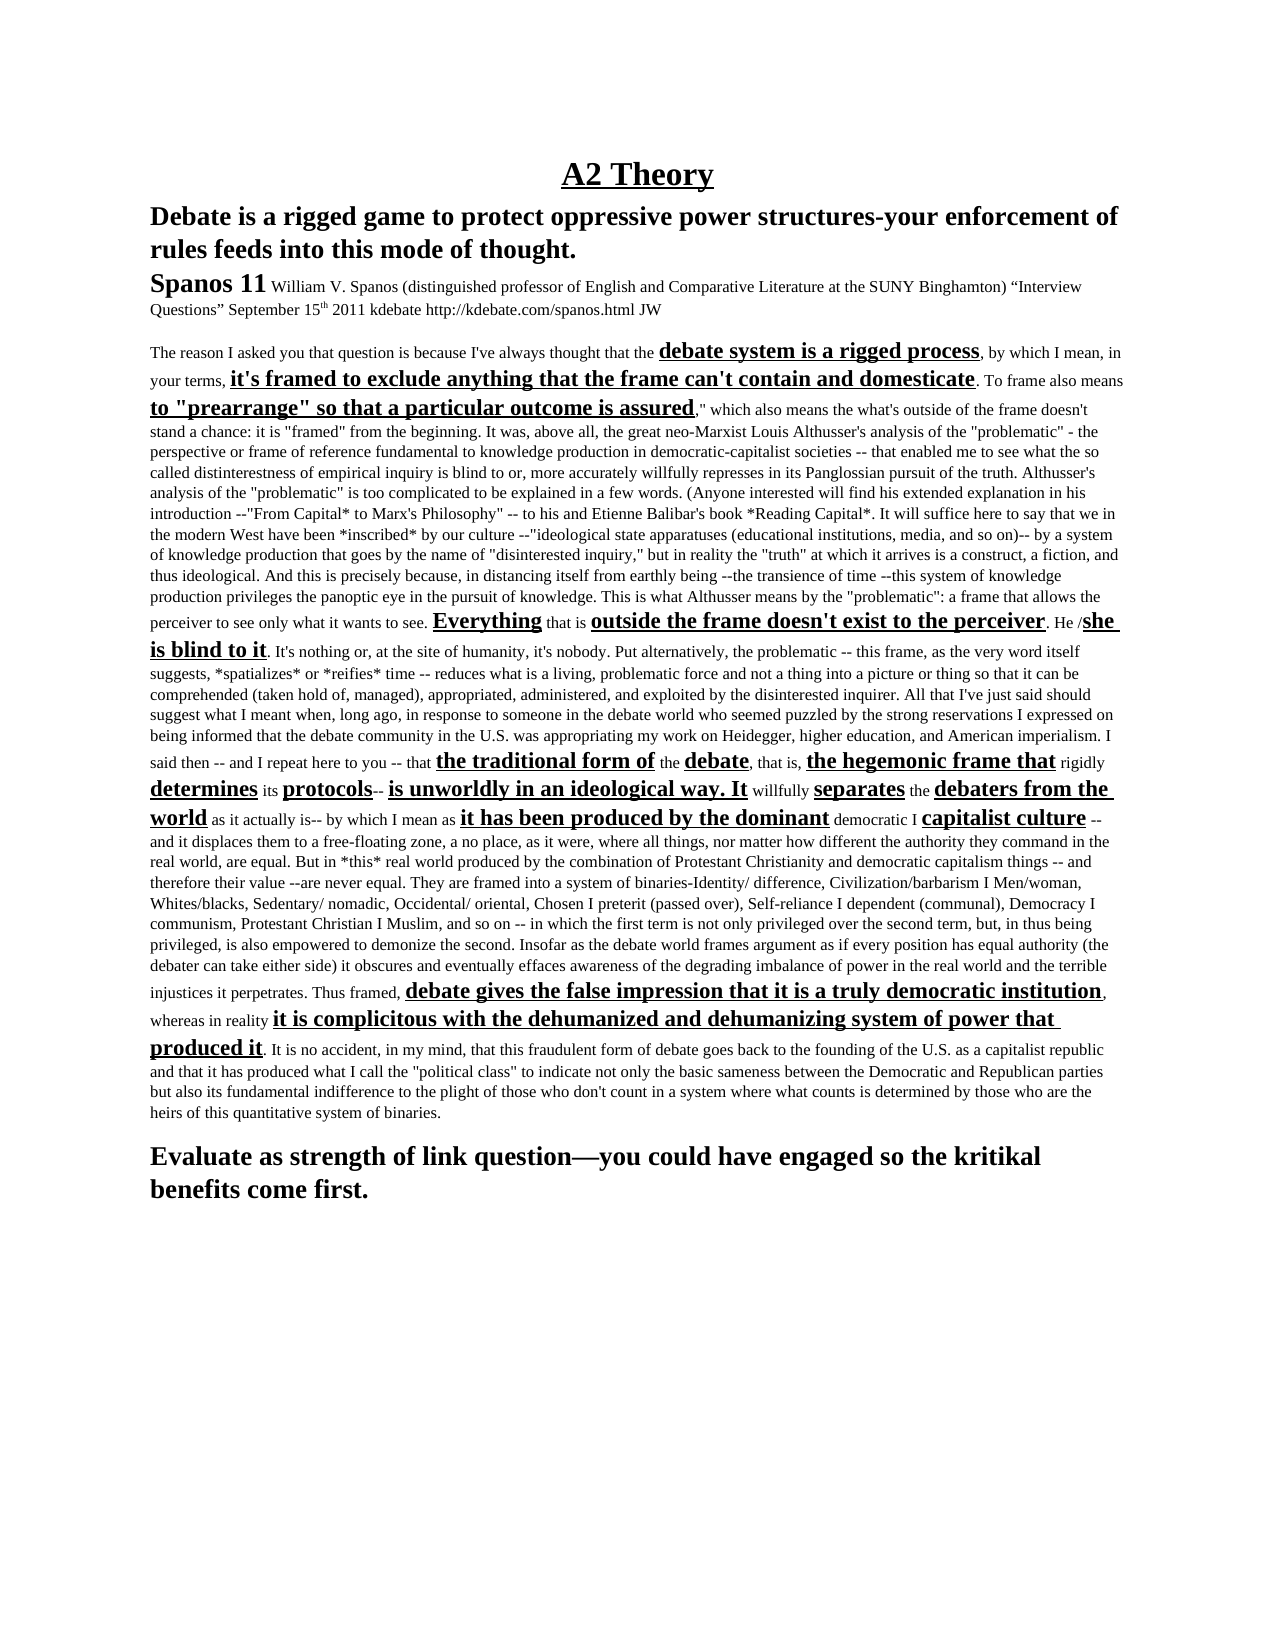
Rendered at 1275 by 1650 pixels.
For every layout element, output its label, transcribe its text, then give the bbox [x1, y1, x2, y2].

subtitle A2 Theory [150, 154, 1125, 192]
subtitle Evaluate as strength of link question—you could have engaged so the kritikal benefits come first. [150, 1140, 1125, 1204]
subtitle Debate is a rigged game to protect oppressive power structures-your enforcement of rules feeds into this mode of thought. [150, 200, 1125, 264]
text Spanos 11 William V. Spanos (distinguished professor of English and Comparative Literature at the SUNY Binghamton) “Interview Questions” September 15th 2011 kdebate http://kdebate.com/spanos.html JW [150, 267, 1125, 318]
text The reason I asked you that question is because I've always thought that the debate system is a rigged process, by which I mean, in your terms, it's framed to exclude anything that the frame can't contain and domesticate. To frame also means to "prearrange" so that a particular outcome is assured," which also means the what's outside of the frame doesn't stand a chance: it is "framed" from the beginning. It was, above all, the great neo-Marxist Louis Althusser's analysis of the "problematic" - the perspective or frame of reference fundamental to knowledge production in democratic-capitalist societies -- that enabled me to see what the so called distinterestness of empirical inquiry is blind to or, more accurately willfully represses in its Panglossian pursuit of the truth. Althusser's analysis of the "problematic" is too complicated to be explained in a few words. (Anyone interested will find his extended explanation in his introduction --"From Capital* to Marx's Philosophy" -- to his and Etienne Balibar's book *Reading Capital*. It will suffice here to say that we in the modern West have been *inscribed* by our culture --"ideological state apparatuses (educational institutions, media, and so on)-- by a system of knowledge production that goes by the name of "disinterested inquiry," but in reality the "truth" at which it arrives is a construct, a fiction, and thus ideological. And this is precisely because, in distancing itself from earthly being --the transience of time --this system of knowledge production privileges the panoptic eye in the pursuit of knowledge. This is what Althusser means by the "problematic": a frame that allows the perceiver to see only what it wants to see. Everything that is outside the frame doesn't exist to the perceiver. He /she is blind to it. It's nothing or, at the site of humanity, it's nobody. Put alternatively, the problematic -- this frame, as the very word itself suggests, *spatializes* or *reifies* time -- reduces what is a living, problematic force and not a thing into a picture or thing so that it can be comprehended (taken hold of, managed), appropriated, administered, and exploited by the disinterested inquirer. All that I've just said should suggest what I meant when, long ago, in response to someone in the debate world who seemed puzzled by the strong reservations I expressed on being informed that the debate community in the U.S. was appropriating my work on Heidegger, higher education, and American imperialism. I said then -- and I repeat here to you -- that the traditional form of the debate, that is, the hegemonic frame that rigidly determines its protocols-- is unworldly in an ideological way. It willfully separates the debaters from the world as it actually is-- by which I mean as it has been produced by the dominant democratic I capitalist culture --and it displaces them to a free-floating zone, a no place, as it were, where all things, nor matter how different the authority they command in the real world, are equal. But in *this* real world produced by the combination of Protestant Christianity and democratic capitalism things -- and therefore their value --are never equal. They are framed into a system of binaries-Identity/ difference, Civilization/barbarism I Men/woman, Whites/blacks, Sedentary/ nomadic, Occidental/ oriental, Chosen I preterit (passed over), Self-reliance I dependent (communal), Democracy I communism, Protestant Christian I Muslim, and so on -- in which the first term is not only privileged over the second term, but, in thus being privileged, is also empowered to demonize the second. Insofar as the debate world frames argument as if every position has equal authority (the debater can take either side) it obscures and eventually effaces awareness of the degrading imbalance of power in the real world and the terrible injustices it perpetrates. Thus framed, debate gives the false impression that it is a truly democratic institution, whereas in reality it is complicitous with the dehumanized and dehumanizing system of power that produced it. It is no accident, in my mind, that this fraudulent form of debate goes back to the founding of the U.S. as a capitalist republic and that it has produced what I call the "political class" to indicate not only the basic sameness between the Democratic and Republican parties but also its fundamental indifference to the plight of those who don't count in a system where what counts is determined by those who are the heirs of this quantitative system of binaries. [150, 337, 1125, 1122]
